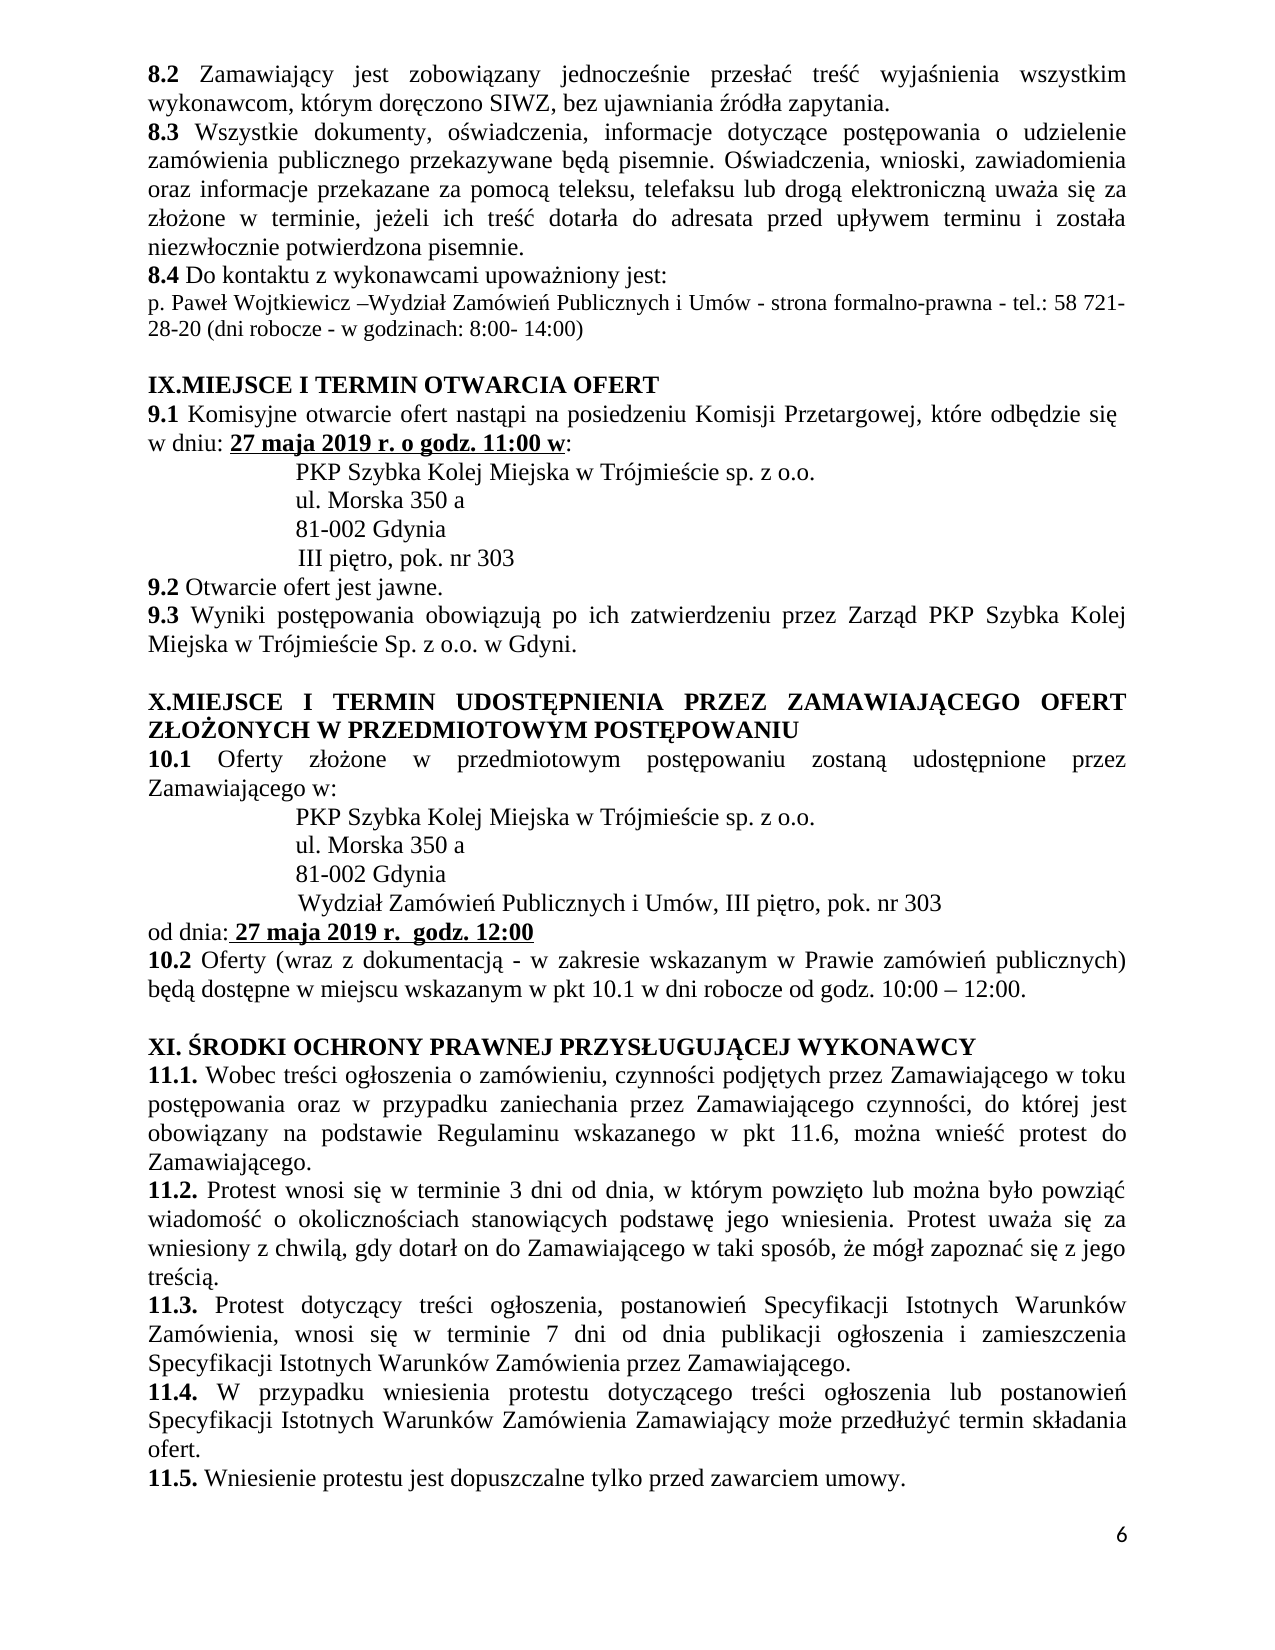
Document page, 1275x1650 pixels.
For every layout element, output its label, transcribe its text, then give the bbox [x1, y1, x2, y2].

text PKP Szybka Kolej Miejska w Trójmieście sp. z o.o. [148, 802, 1127, 831]
text 11.1. Wobec treści ogłoszenia o zamówieniu, czynności podjętych przez Zamawiającego w toku postępowania oraz w przypadku zaniechania przez Zamawiającego czynności, do której jest obowiązany na podstawie Regulaminu wskazanego w pkt 11.6, można wnieść protest do Zamawiającego. [148, 1061, 1127, 1176]
text 10.1 Oferty złożone w przedmiotowym postępowaniu zostaną udostępnione przez Zamawiającego w: [148, 744, 1127, 802]
text 9.3 Wyniki postępowania obowiązują po ich zatwierdzeniu przez Zarząd PKP Szybka Kolej Miejska w Trójmieście Sp. z o.o. w Gdyni. [148, 601, 1127, 658]
text XI. ŚRODKI OCHRONY PRAWNEJ PRZYSŁUGUJĄCEJ WYKONAWCY [148, 1032, 1127, 1061]
text IX.MIEJSCE I TERMIN OTWARCIA OFERT [148, 371, 1127, 399]
text 9.2 Otwarcie ofert jest jawne. [148, 572, 1127, 601]
text ul. Morska [148, 486, 1127, 514]
text ul. Morska [148, 831, 1127, 859]
text 11.2. Protest wnosi się w terminie 3 dni od dnia, w którym powzięto lub można było powziąć wiadomość o okolicznościach stanowiących podstawę jego wniesienia. Protest uważa się za wniesiony z chwilą, gdy dotarł on do Zamawiającego w taki sposób, że mógł zapoznać się z jego treścią. [148, 1176, 1127, 1291]
text 8.4 Do kontaktu z wykonawcami upoważniony jest: [148, 260, 1127, 289]
text 11.4. W przypadku wniesienia protestu dotyczącego treści ogłoszenia lub postanowień Specyfikacji Istotnych Warunków Zamówienia Zamawiający może przedłużyć termin składania ofert. [148, 1377, 1127, 1463]
text 8.2 Zamawiający jest zobowiązany jednocześnie przesłać treść wyjaśnienia wszystkim wykonawcom, którym doręczono SIWZ, bez ujawniania źródła zapytania. [148, 59, 1127, 117]
text od dnia: 27 maja 2019 r. godz. 12:00 [148, 917, 1127, 946]
text 81-002 Gdynia [148, 514, 1127, 543]
text Wydział Zamówień Publicznych i Umów, III piętro, pok. nr 303 [148, 888, 1127, 917]
text 10.2 Oferty (wraz z dokumentacją - w zakresie wskazanym w Prawie zamówień publicznych) będą dostępne w miejscu wskazanym w pkt 10.1 w dni robocze od godz. 10:00 – 12:00. [148, 946, 1127, 1003]
text 8.3 Wszystkie dokumenty, oświadczenia, informacje dotyczące postępowania o udzielenie zamówienia publicznego przekazywane będą pisemnie. Oświadczenia, wnioski, zawiadomienia oraz informacje przekazane za pomocą teleksu, telefaksu lub drogą elektroniczną uważa się za złożone w terminie, jeżeli ich treść dotarła do adresata przed upływem terminu i została niezwłocznie potwierdzona pisemnie. [148, 117, 1127, 260]
text 11.5. Wniesienie protestu jest dopuszczalne tylko przed zawarciem umowy. [148, 1463, 1127, 1492]
text p. Paweł Wojtkiewicz –Wydział Zamówień Publicznych i Umów - strona formalno-prawna - tel.: 58 721-28-20 (dni robocze - w godzinach: 8:00- 14:00) [148, 289, 1127, 342]
text PKP Szybka Kolej Miejska w Trójmieście sp. z o.o. [148, 457, 1127, 486]
text 9.1 Komisyjne otwarcie ofert nastąpi na posiedzeniu Komisji Przetargowej, które odbędzie się w dniu: 27 maja 2019 r. o godz. 11:00 w: [148, 399, 1127, 457]
text X.MIEJSCE I TERMIN UDOSTĘPNIENIA PRZEZ ZAMAWIAJĄCEGO OFERT ZŁOŻONYCH W PRZEDMIOTOWYM POSTĘPOWANIU [148, 687, 1127, 744]
text III piętro, pok. nr 303 [148, 543, 1127, 572]
text 81-002 Gdynia [148, 859, 1127, 888]
text 11.3. Protest dotyczący treści ogłoszenia, postanowień Specyfikacji Istotnych Warunków Zamówienia, wnosi się w terminie 7 dni od dnia publikacji ogłoszenia i zamieszczenia Specyfikacji Istotnych Warunków Zamówienia przez Zamawiającego. [148, 1291, 1127, 1377]
